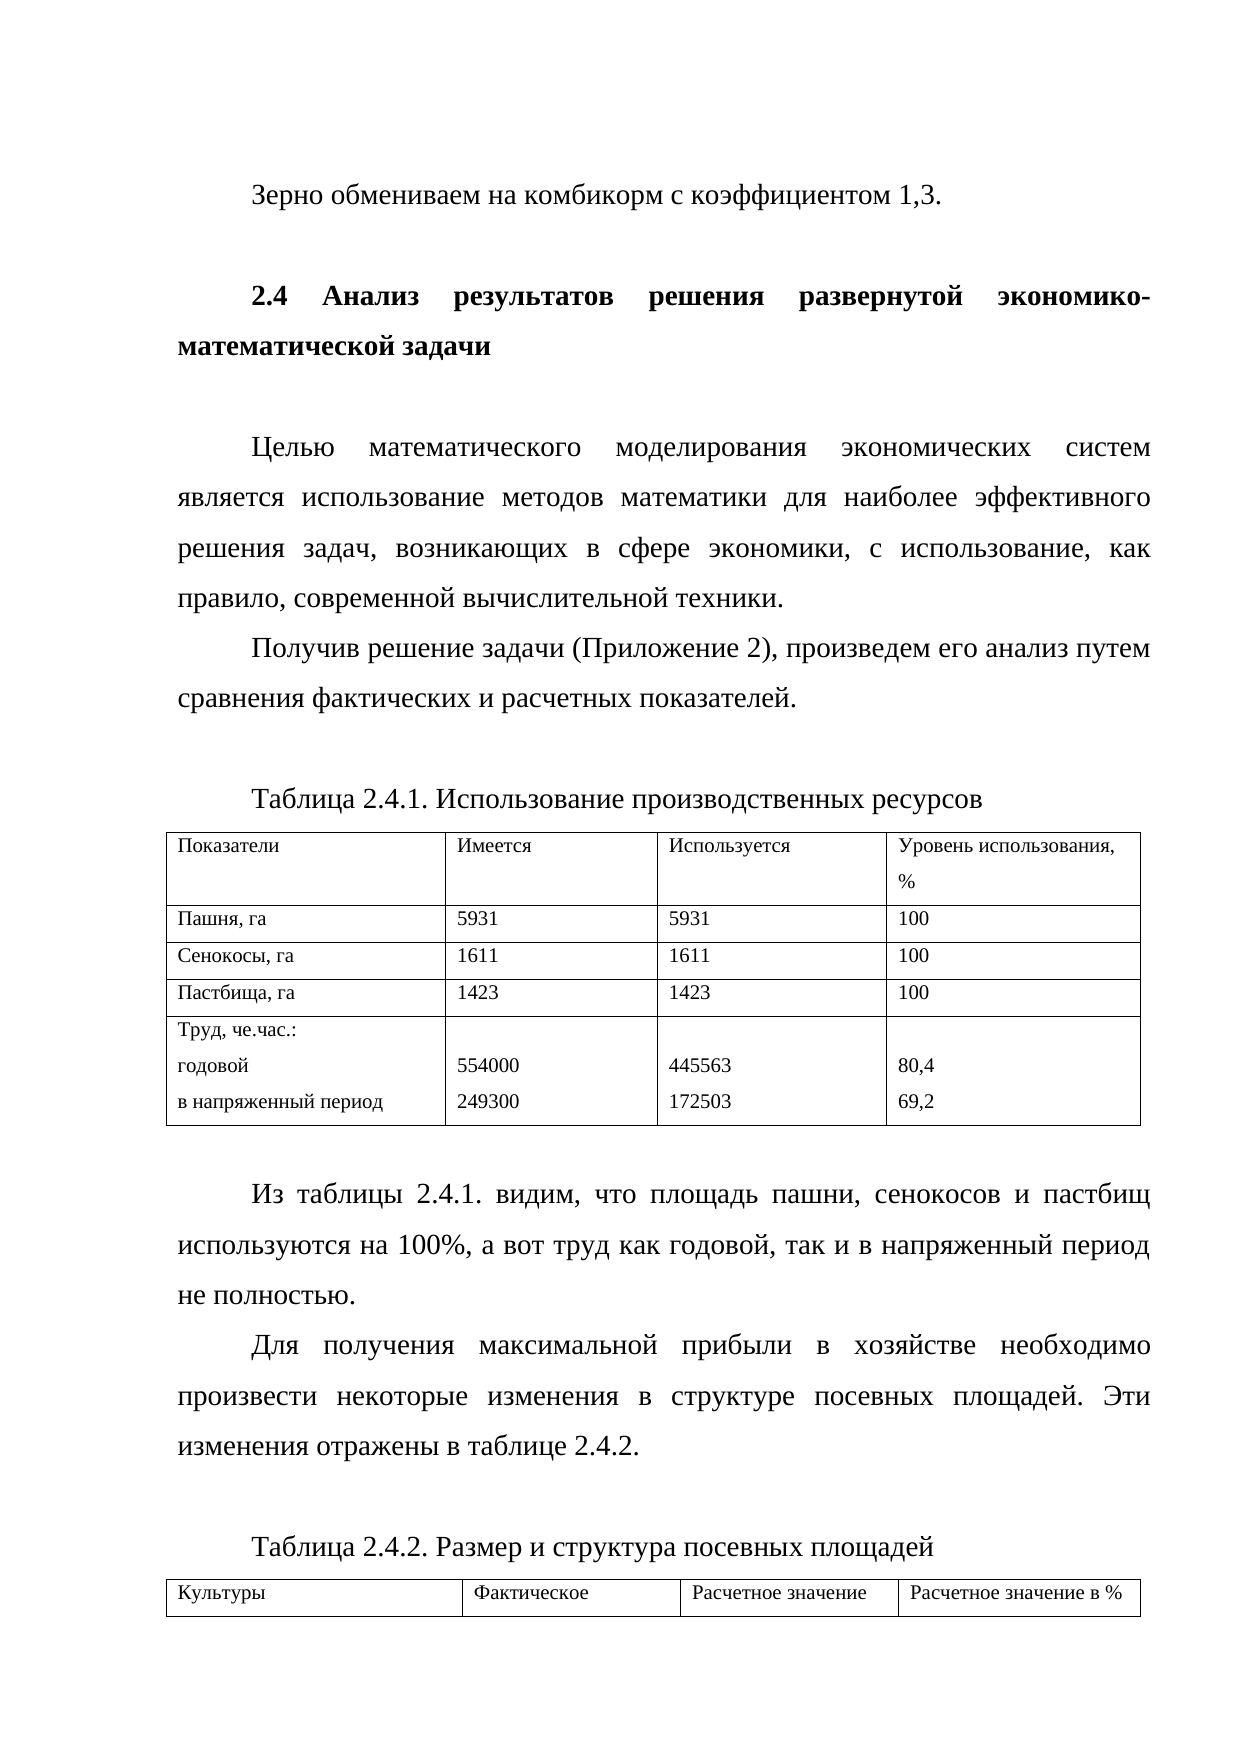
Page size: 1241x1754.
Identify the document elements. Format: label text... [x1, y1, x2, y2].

table_cell Пастбища, га [167, 980, 445, 1016]
text 2.4 Анализ результатов решения развернутой экономико-математической задачи [177, 278, 1152, 362]
table_cell Сенокосы, га [167, 943, 445, 979]
table_header Расчетное значение [681, 1580, 898, 1616]
table_cell Пашня, га [167, 906, 445, 942]
table_cell 445563 172503 [658, 1017, 886, 1125]
table_cell 100 [887, 906, 1140, 942]
table_cell 100 [887, 980, 1140, 1016]
text Для получения максимальной прибыли в хозяйстве необходимо произвести некоторые изменения в структуре посевных площадей. Эти изменения отражены в таблице 2.4.2. [177, 1327, 1152, 1462]
table_cell 554000 249300 [446, 1017, 657, 1125]
table_cell 1423 [446, 980, 657, 1016]
table_header Используется [658, 833, 886, 905]
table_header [899, 1580, 1140, 1616]
text Таблица 2.4.1. Использование производственных ресурсов [177, 781, 1152, 815]
table_cell 1611 [446, 943, 657, 979]
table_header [463, 1580, 680, 1616]
text Целью математического моделирования экономических систем является использование методов математики для наиболее эффективного решения задач, возникающих в сфере экономики, с использование, как правило, современной вычислительной техники. [177, 429, 1152, 613]
table_header Показатели [167, 833, 445, 905]
text Зерно обмениваем на комбикорм с коэффициентом 1,3. [177, 177, 1152, 211]
table_header Культуры [167, 1580, 462, 1616]
text Получив решение задачи (Приложение 2), произведем его анализ путем сравнения фактических и расчетных показателей. [177, 630, 1152, 714]
table_cell 5931 [658, 906, 886, 942]
table_header Имеется [446, 833, 657, 905]
table_cell 5931 [446, 906, 657, 942]
table_cell 80,4 69,2 [887, 1017, 1140, 1125]
text Таблица 2.4.2. Размер и структура посевных площадей [177, 1529, 1152, 1562]
table_cell 100 [887, 943, 1140, 979]
text Из таблицы 2.4.1. видим, что площадь пашни, сенокосов и пастбищ используются на 100%, а вот труд как годовой, так и в напряженный период не полностью. [177, 1176, 1152, 1311]
table_cell Труд, че.час.: годовой в напряженный период [167, 1017, 445, 1125]
table_cell 1423 [658, 980, 886, 1016]
table_header Уровень использования, % [887, 833, 1140, 905]
table_cell 1611 [658, 943, 886, 979]
